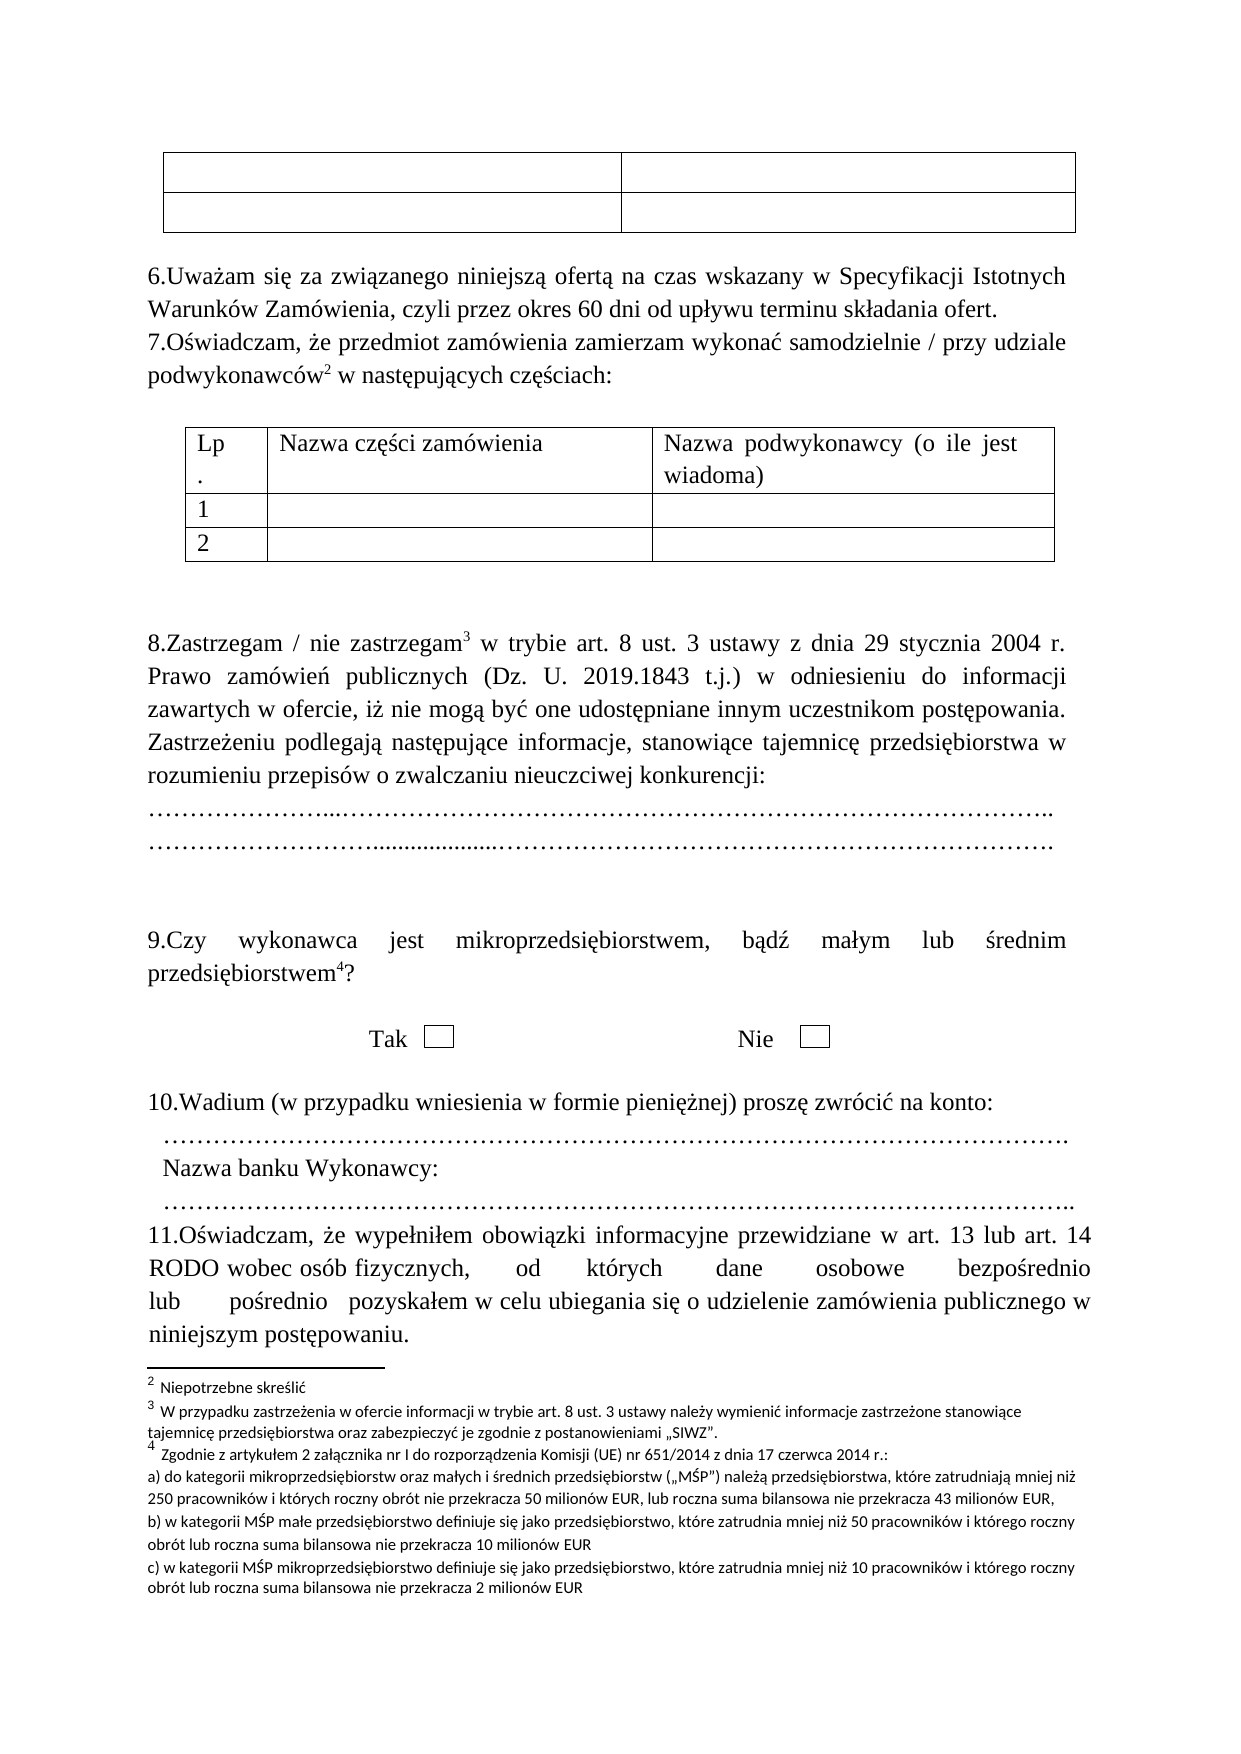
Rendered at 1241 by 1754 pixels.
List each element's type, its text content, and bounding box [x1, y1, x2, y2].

table_cell [268, 494, 652, 527]
table_header Nazwa części zamówienia [268, 428, 652, 493]
table_cell [653, 494, 1054, 527]
text 8.Zastrzegam / nie zastrzegam w trybie art. 8 ust. 3 ustawy z dnia 29 stycznia 2004 r. Prawo zamówień publicznych (Dz. U. 2019.1843 t.j.) w odniesieniu do informacji zawartych w ofercie, iż nie mogą być one udostępniane innym uczestnikom postępowania. Zastrzeżeniu podlegają następujące informacje, stanowiące tajemnicę przedsiębiorstwa w rozumieniu przepisów o zwalczaniu nieuczciwej konkurencji: [147, 628, 1067, 789]
table_header Lp. [186, 428, 267, 493]
text 11.Oświadczam, że wypełniłem obowiązki informacyjne przewidziane w art. 13 lub art. 14 RODO wobec osób fizycznych, od których dane osobowe bezpośrednio lub pośrednio pozyskałem w celu ubiegania się o udzielenie zamówienia publicznego w niniejszym postępowaniu. [147, 1220, 1093, 1348]
table_cell [268, 528, 652, 561]
table_cell [164, 153, 621, 192]
list ………………………………………………………………………………………………. [162, 1120, 1093, 1149]
table_cell 1 [186, 494, 267, 527]
text …………………...………………………………………………………………………….. [147, 793, 1067, 822]
table_cell [164, 193, 621, 232]
list Nazwa banku Wykonawcy: ……………………………………………………………………………………………….. [162, 1153, 1093, 1215]
text 9.Czy wykonawca jest mikroprzedsiębiorstwem, bądź małym lub średnim przedsiębiorstwem? [147, 925, 1067, 987]
text ………………………....................…………………………………………………………. [147, 826, 1067, 855]
table_header Nazwa podwykonawcy (o ile jest wiadoma) [653, 428, 1054, 493]
text 7.Oświadczam, że przedmiot zamówienia zamierzam wykonać samodzielnie / przy udziale podwykonawców w następujących częściach: [147, 327, 1067, 389]
text 10.Wadium (w przypadku wniesienia w formie pieniężnej) proszę zwrócić na konto: [147, 1087, 1093, 1116]
text 6.Uważam się za związanego niniejszą ofertą na czas wskazany w Specyfikacji Istotnych Warunków Zamówienia, czyli przez okres 60 dni od upływu terminu składania ofert. [147, 261, 1067, 323]
table_cell 2 [186, 528, 267, 561]
text Tak Nie [296, 1024, 1067, 1053]
table_cell [653, 528, 1054, 561]
table_cell [622, 153, 1075, 192]
table_cell [622, 193, 1075, 232]
